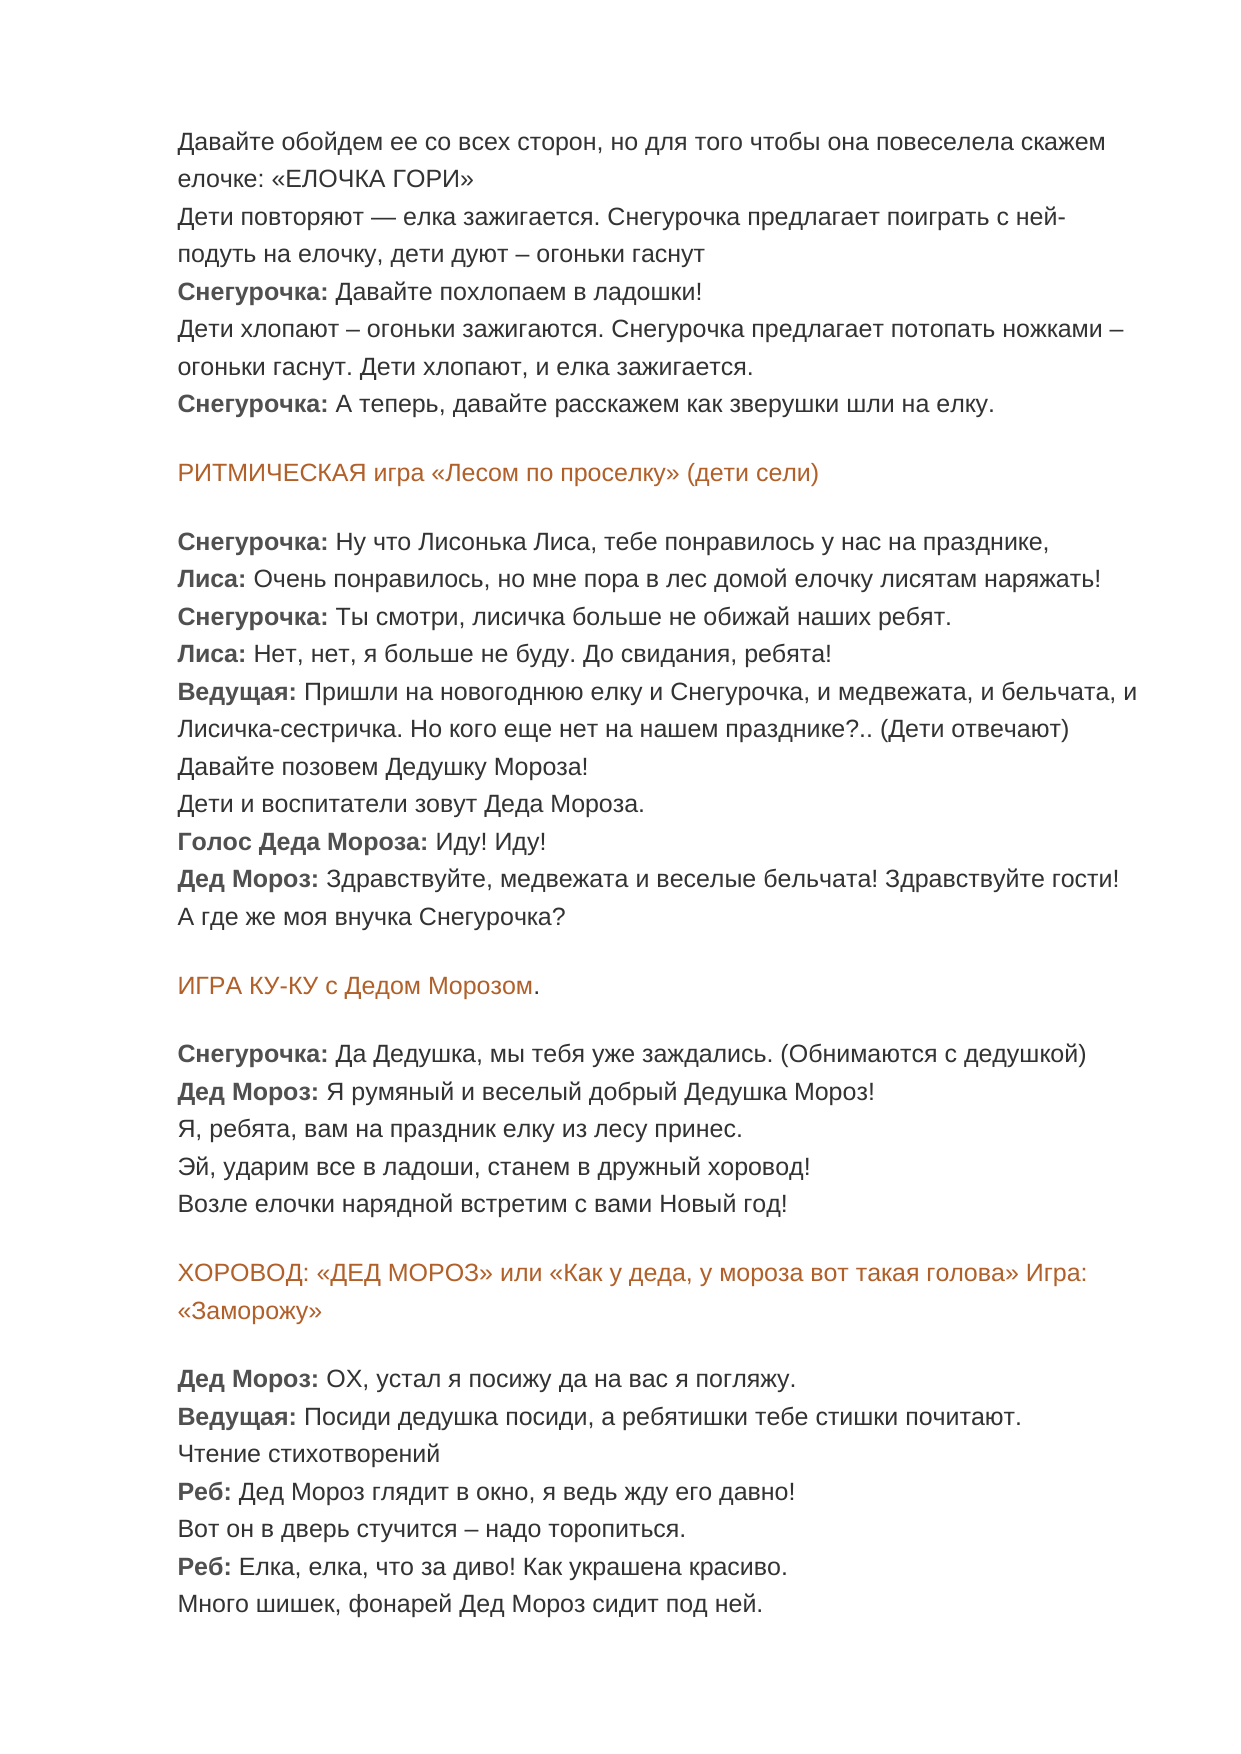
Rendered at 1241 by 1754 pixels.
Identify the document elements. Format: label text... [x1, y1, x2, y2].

text РИТМИЧЕСКАЯ игра «Лесом по проселку» (дети сели) [177, 449, 1152, 487]
text Снегурочка: Да Дедушка, мы тебя уже заждались. (Обнимаются с дедушкой) Дед Мороз: Я румяный и веселый добрый Дедушка Мороз! Я, ребята, вам на праздник елку из лесу принес. Эй, ударим все в ладоши, станем в дружный хоровод! Возле елочки нарядной встретим с вами Новый год! [177, 1031, 1152, 1218]
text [177, 1356, 1152, 1618]
text Снегурочка: Ну что Лисонька Лиса, тебе понравилось у нас на празднике, Лиса: Очень понравилось, но мне пора в лес домой елочку лисятам наряжать! Снегурочка: Ты смотри, лисичка больше не обижай наших ребят. Лиса: Нет, нет, я больше не буду. До свидания, ребята! Ведущая: Пришли на новогоднюю елку и Снегурочка, и медвежата, и бельчата, и Лисичка-сестричка. Но кого еще нет на нашем празднике?.. (Дети отвечают) Давайте позовем Дедушку Мороза! Дети и воспитатели зовут Деда Мороза. Голос Деда Мороза: Иду! Иду! Дед Мороз: Здравствуйте, медвежата и веселые бельчата! Здравствуйте гости! А где же моя внучка Снегурочка? [177, 518, 1152, 931]
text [177, 118, 1152, 418]
text ХОРОВОД: «ДЕД МОРОЗ» или «Как у деда, у мороза вот такая голова» Игра: «Заморожу» [177, 1249, 1152, 1324]
text ИГРА КУ-КУ с Дедом Морозом. [177, 962, 1152, 999]
